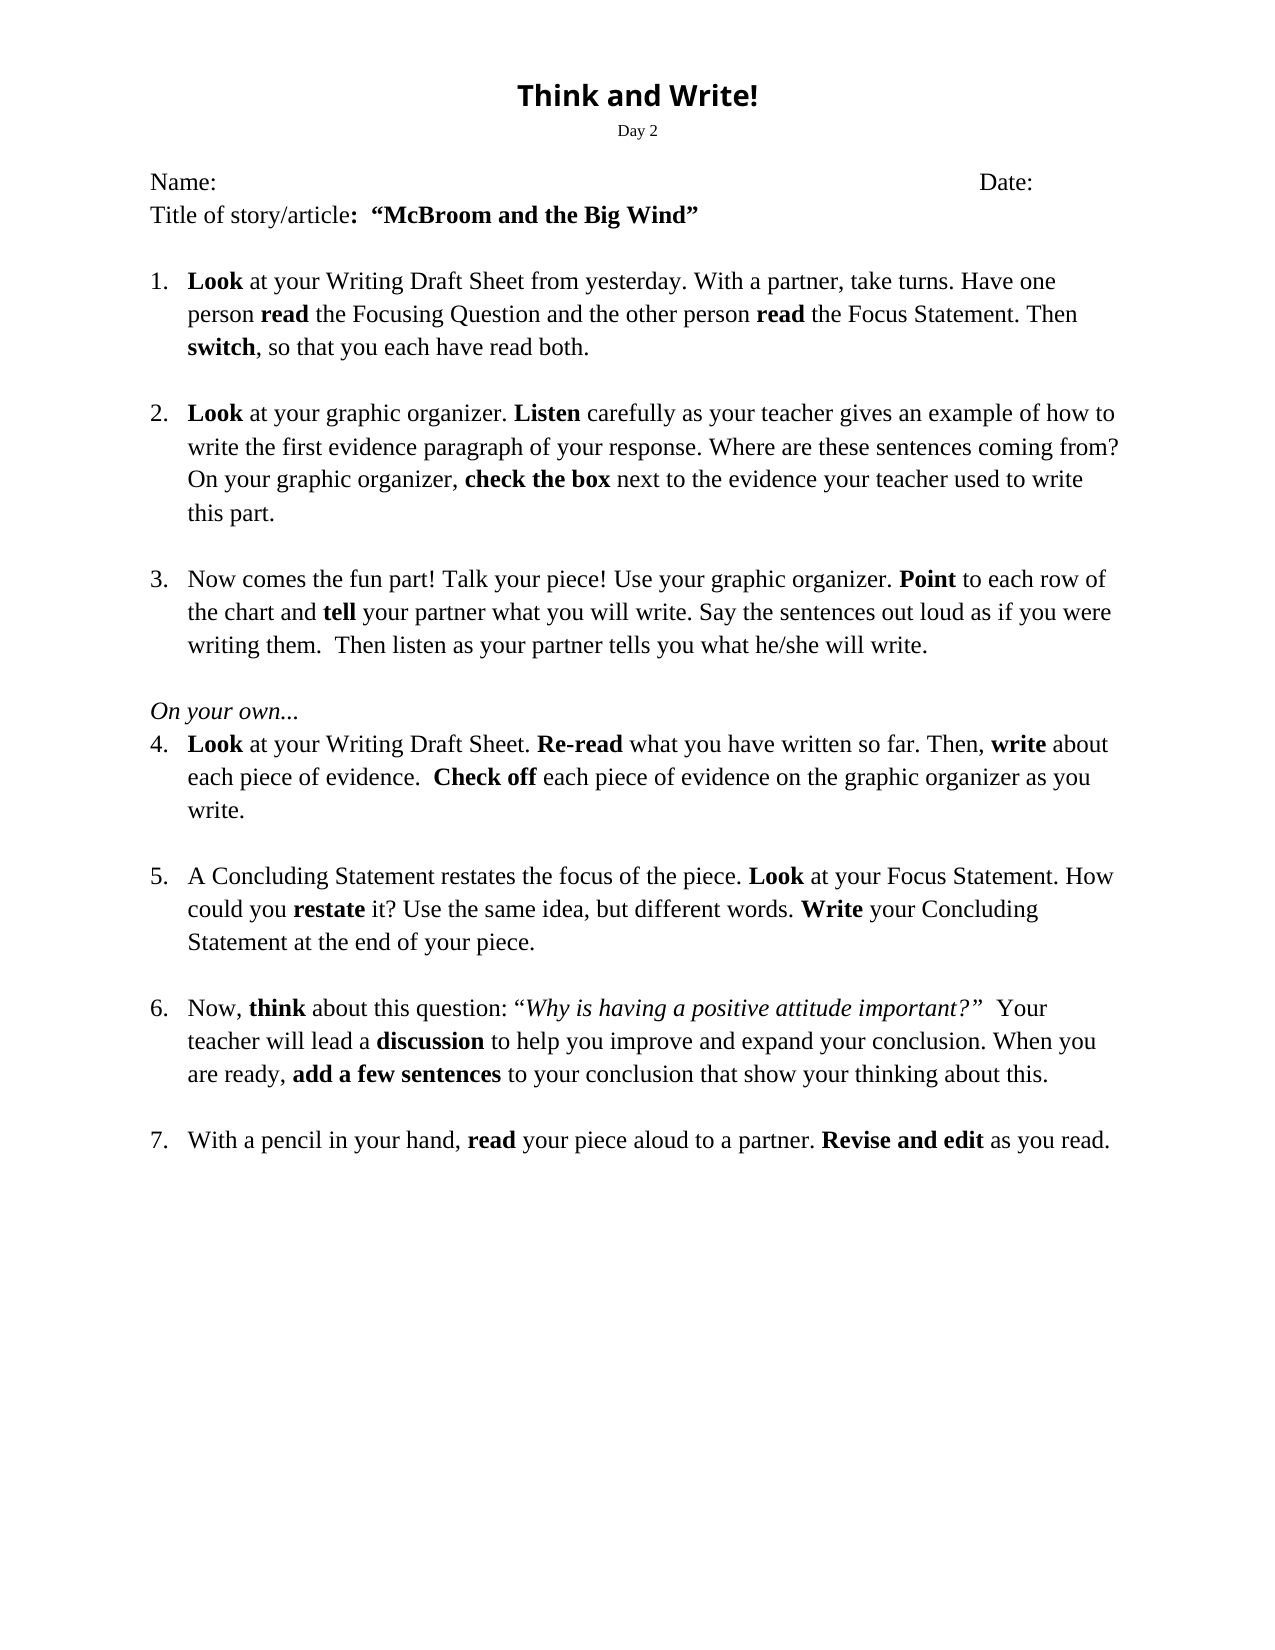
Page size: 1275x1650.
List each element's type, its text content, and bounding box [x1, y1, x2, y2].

text Name: Date: [150, 167, 1125, 196]
list Look at your Writing Draft Sheet. Re-read what you have written so far. Then, write about each piece of evidence. Check off each piece of evidence on the graphic organizer as you write. [150, 729, 1125, 823]
text On your own... [150, 696, 1125, 724]
text Day 2 [150, 121, 1125, 140]
list Look at your Writing Draft Sheet from yesterday. With a partner, take turns. Have one person read the Focusing Question and the other person read the Focus Statement. Then switch, so that you each have read both. [150, 266, 1125, 361]
text Title of story/article: “McBroom and the Big Wind” [150, 200, 1125, 229]
list Now, think about this question: “Why is having a positive attitude important?” Your teacher will lead a discussion to help you improve and expand your conclusion. When you are ready, add a few sentences to your conclusion that show your thinking about this. [150, 993, 1125, 1088]
list Look at your graphic organizer. Listen carefully as your teacher gives an example of how to write the first evidence paragraph of your response. Where are these sentences coming from? On your graphic organizer, check the box next to the evidence your teacher used to write this part. [150, 398, 1125, 526]
text Think and Write! [150, 75, 1125, 115]
list With a pencil in your hand, read your piece aloud to a partner. Revise and edit as you read. [150, 1125, 1125, 1154]
list A Concluding Statement restates the focus of the piece. Look at your Focus Statement. How could you restate it? Use the same idea, but different words. Write your Concluding Statement at the end of your piece. [150, 861, 1125, 956]
list Now comes the fun part! Talk your piece! Use your graphic organizer. Point to each row of the chart and tell your partner what you will write. Say the sentences out loud as if you were writing them. Then listen as your partner tells you what he/she will write. [150, 564, 1125, 658]
